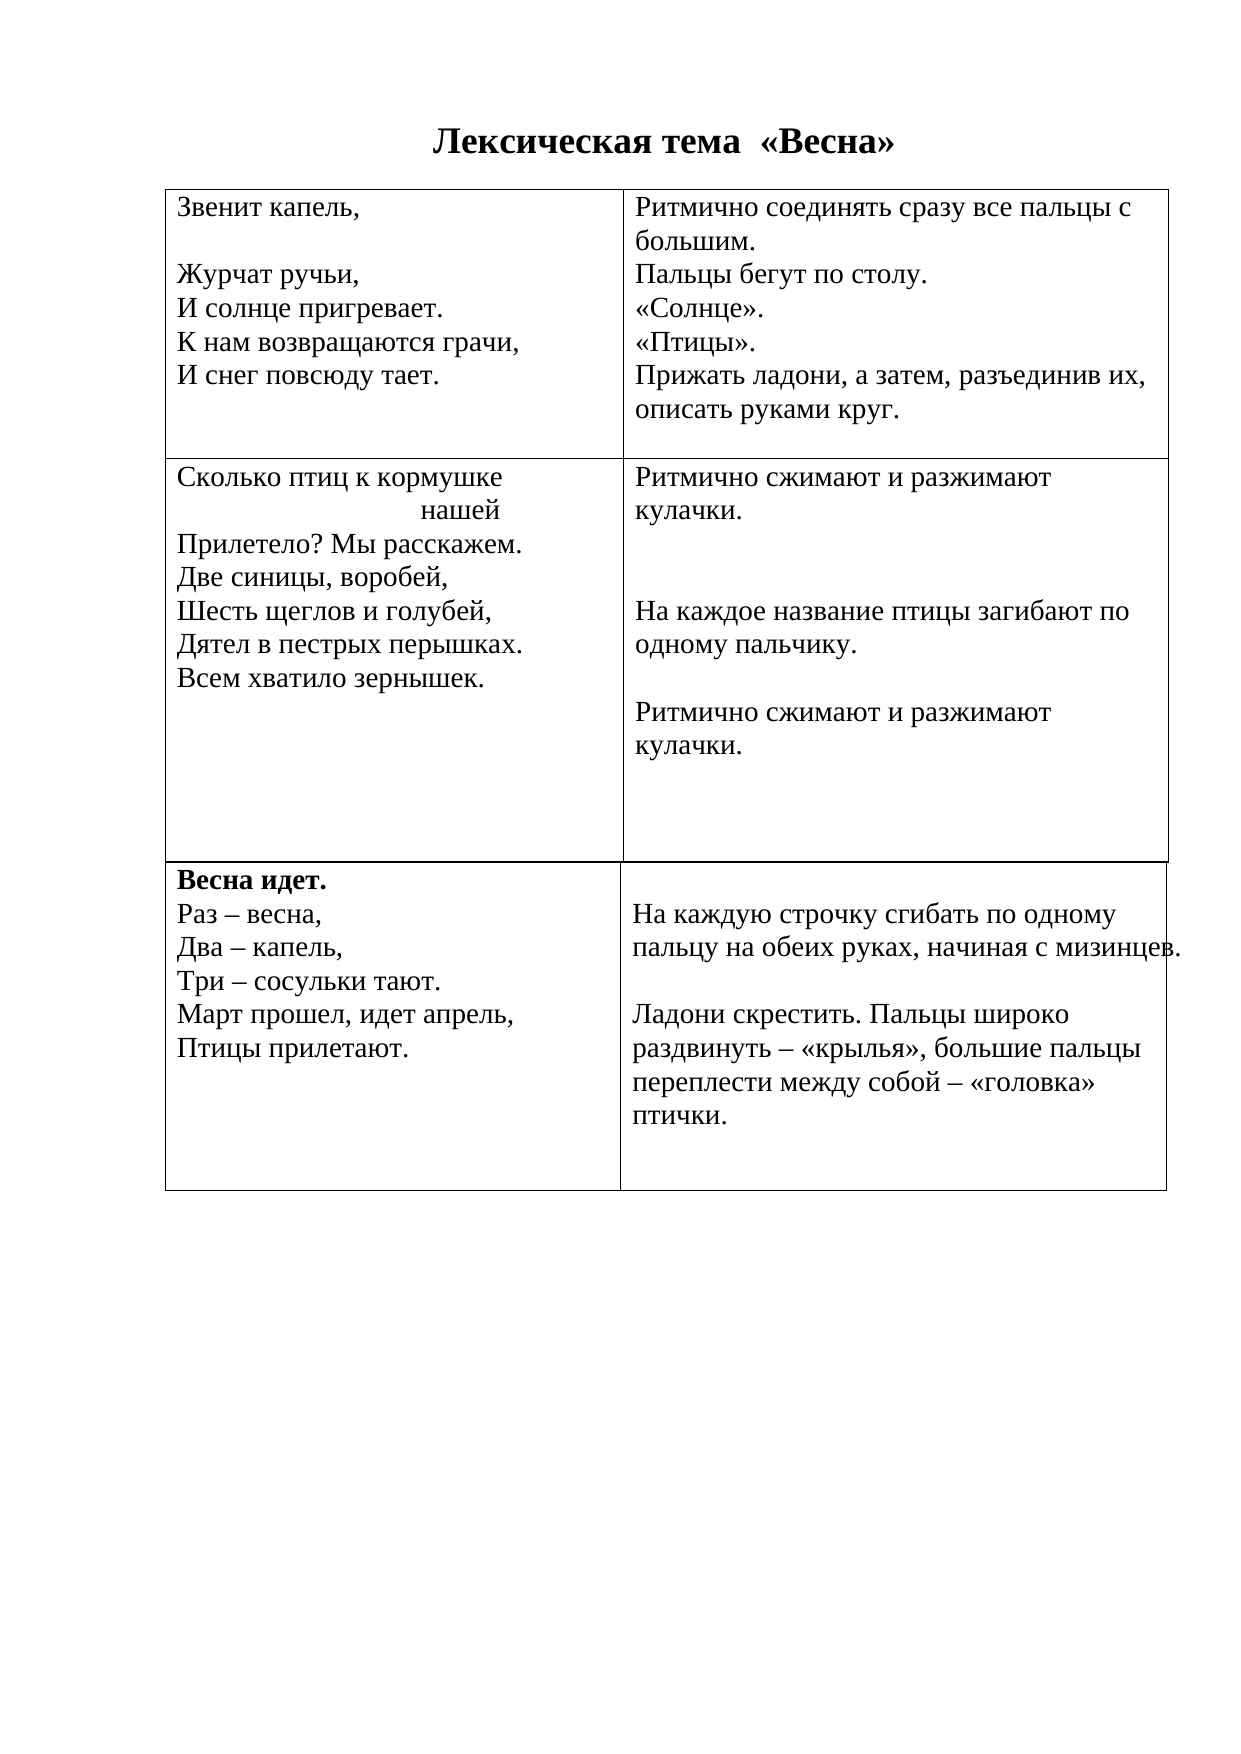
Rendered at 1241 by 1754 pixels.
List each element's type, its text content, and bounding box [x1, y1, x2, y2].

table_cell На каждую строчку сгибать по одному пальцу на обеих руках, начиная с мизинцев. Ладони скрестить. Пальцы широко раздвинуть – «крылья», большие пальцы переплести между собой – «головка» птички. [621, 863, 1166, 1190]
table_cell Весна идет. Раз – весна, Два – капель, Три – сосульки тают. Март прошел, идет апрель, Птицы прилетают. [166, 863, 620, 1190]
table_cell Сколько птиц к кормушке нашей Прилетело? Мы расскажем. Две синицы, воробей, Шесть щеглов и голубей, Дятел в пестрых перышках. Всем хватило зернышек. [166, 459, 623, 861]
text Лексическая тема «Весна» [177, 118, 1152, 161]
table_header Звенит капель, Журчат ручьи, И солнце пригревает. К нам возвращаются грачи, И снег повсюду тает. [166, 190, 623, 458]
table_cell Ритмично сжимают и разжимают кулачки. На каждое название птицы загибают по одному пальчику. Ритмично сжимают и разжимают кулачки. [624, 459, 1168, 861]
table_header Ритмично соединять сразу все пальцы с большим. Пальцы бегут по столу. «Солнце». «Птицы». Прижать ладони, а затем, разъединив их, описать руками круг. [624, 190, 1168, 458]
